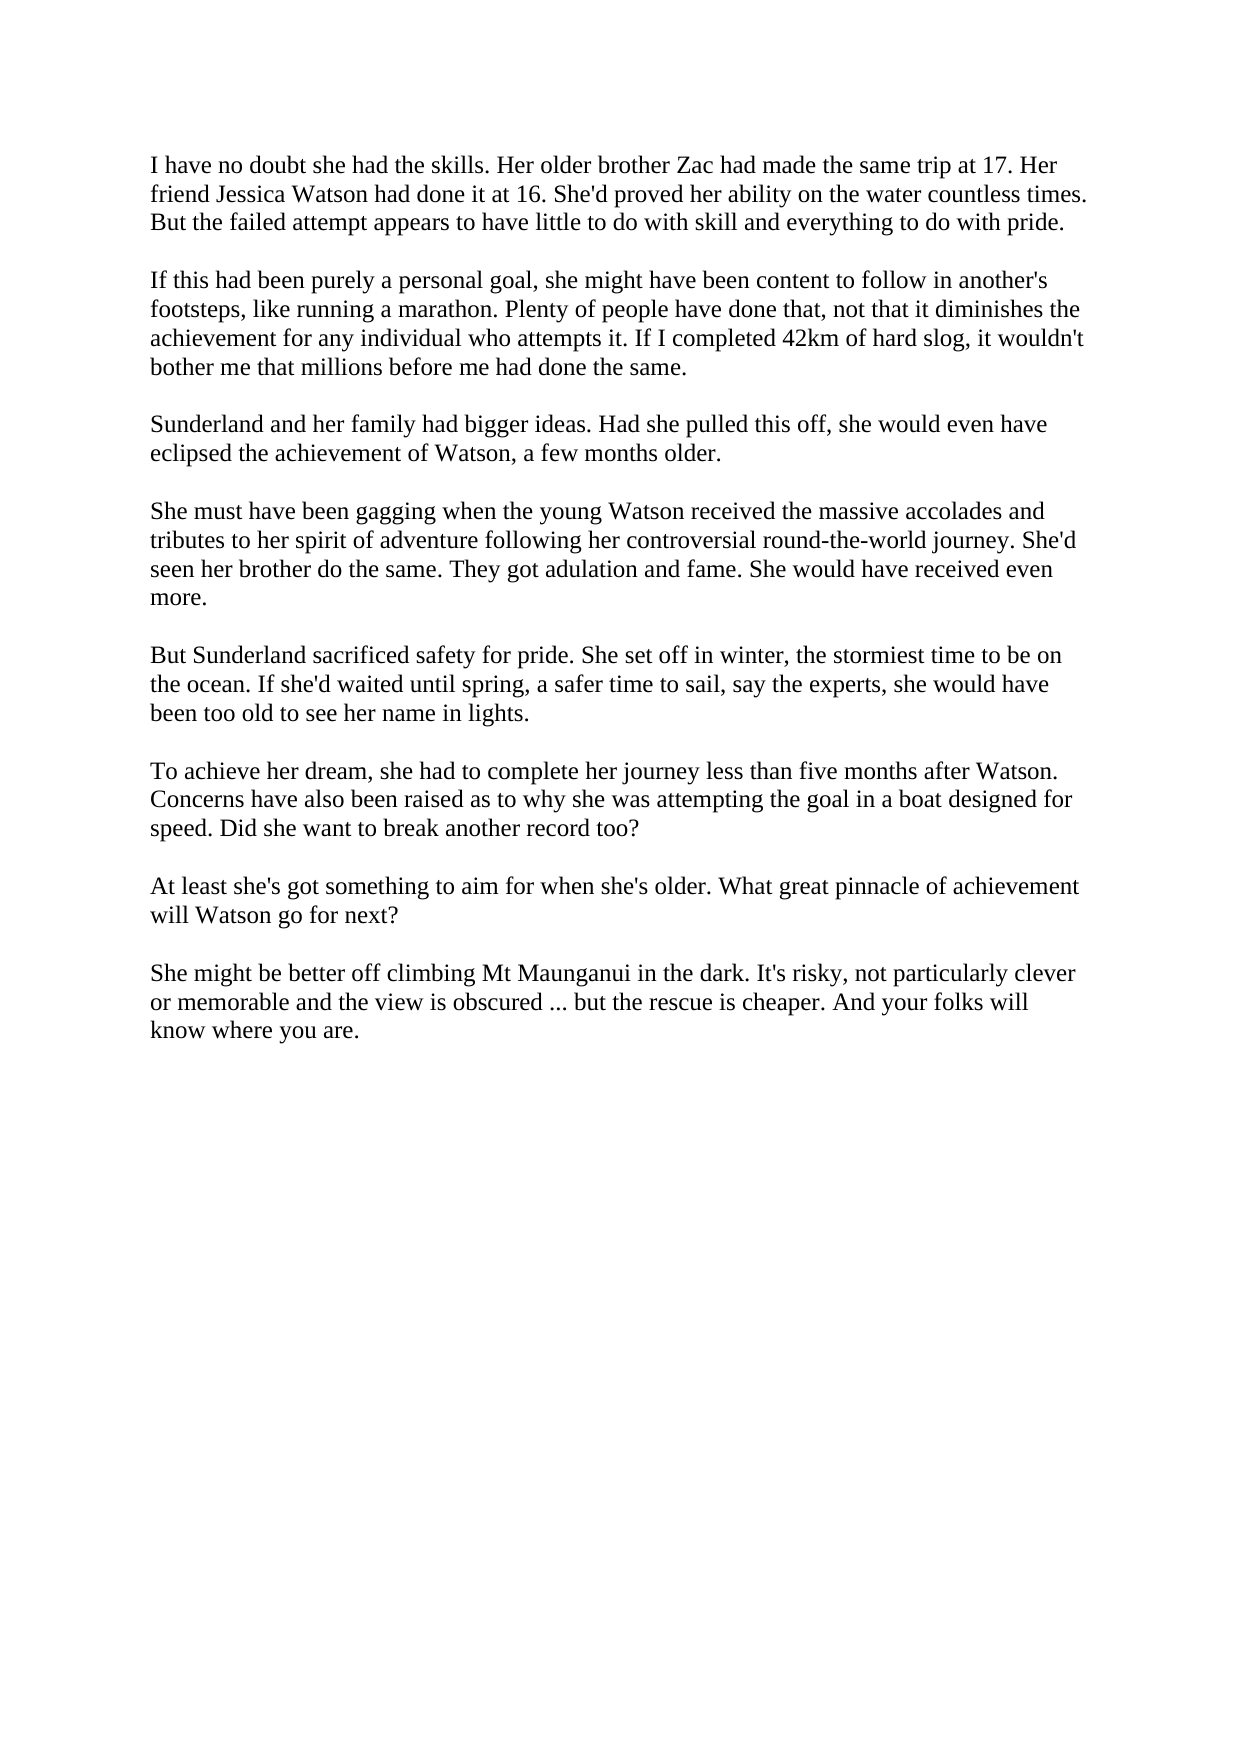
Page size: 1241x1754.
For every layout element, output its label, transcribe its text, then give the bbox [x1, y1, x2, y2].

text At least she's got something to aim for when she's older. What great pinnacle of achievement will Watson go for next? [150, 871, 1090, 929]
text If this had been purely a personal goal, she might have been content to follow in another's footsteps, like running a marathon. Plenty of people have done that, not that it diminishes the achievement for any individual who attempts it. If I completed 42km of hard slog, it wouldn't bother me that millions before me had done the same. [150, 265, 1090, 380]
text But Sunderland sacrificed safety for pride. She set off in winter, the stormiest time to be on the ocean. If she'd waited until spring, a safer time to sail, say the experts, she would have been too old to see her name in lights. [150, 640, 1090, 727]
text She must have been gagging when the young Watson received the massive accolades and tributes to her spirit of adventure following her controversial round-the-world journey. She'd seen her brother do the same. They got adulation and fame. She would have received even more. [150, 496, 1090, 611]
text She might be better off climbing Mt Maunganui in the dark. It's risky, not particularly clever or memorable and the view is obscured ... but the rescue is cheaper. And your folks will know where you are. [150, 958, 1090, 1044]
text Sunderland and her family had bigger ideas. Had she pulled this off, she would even have eclipsed the achievement of Watson, a few months older. [150, 409, 1090, 467]
text To achieve her dream, she had to complete her journey less than five months after Watson. Concerns have also been raised as to why she was attempting the goal in a boat designed for speed. Did she want to break another record too? [150, 756, 1090, 842]
text I have no doubt she had the skills. Her older brother Zac had made the same trip at 17. Her friend Jessica Watson had done it at 16. She'd proved her ability on the water countless times. But the failed attempt appears to have little to do with skill and everything to do with pride. [150, 150, 1090, 236]
